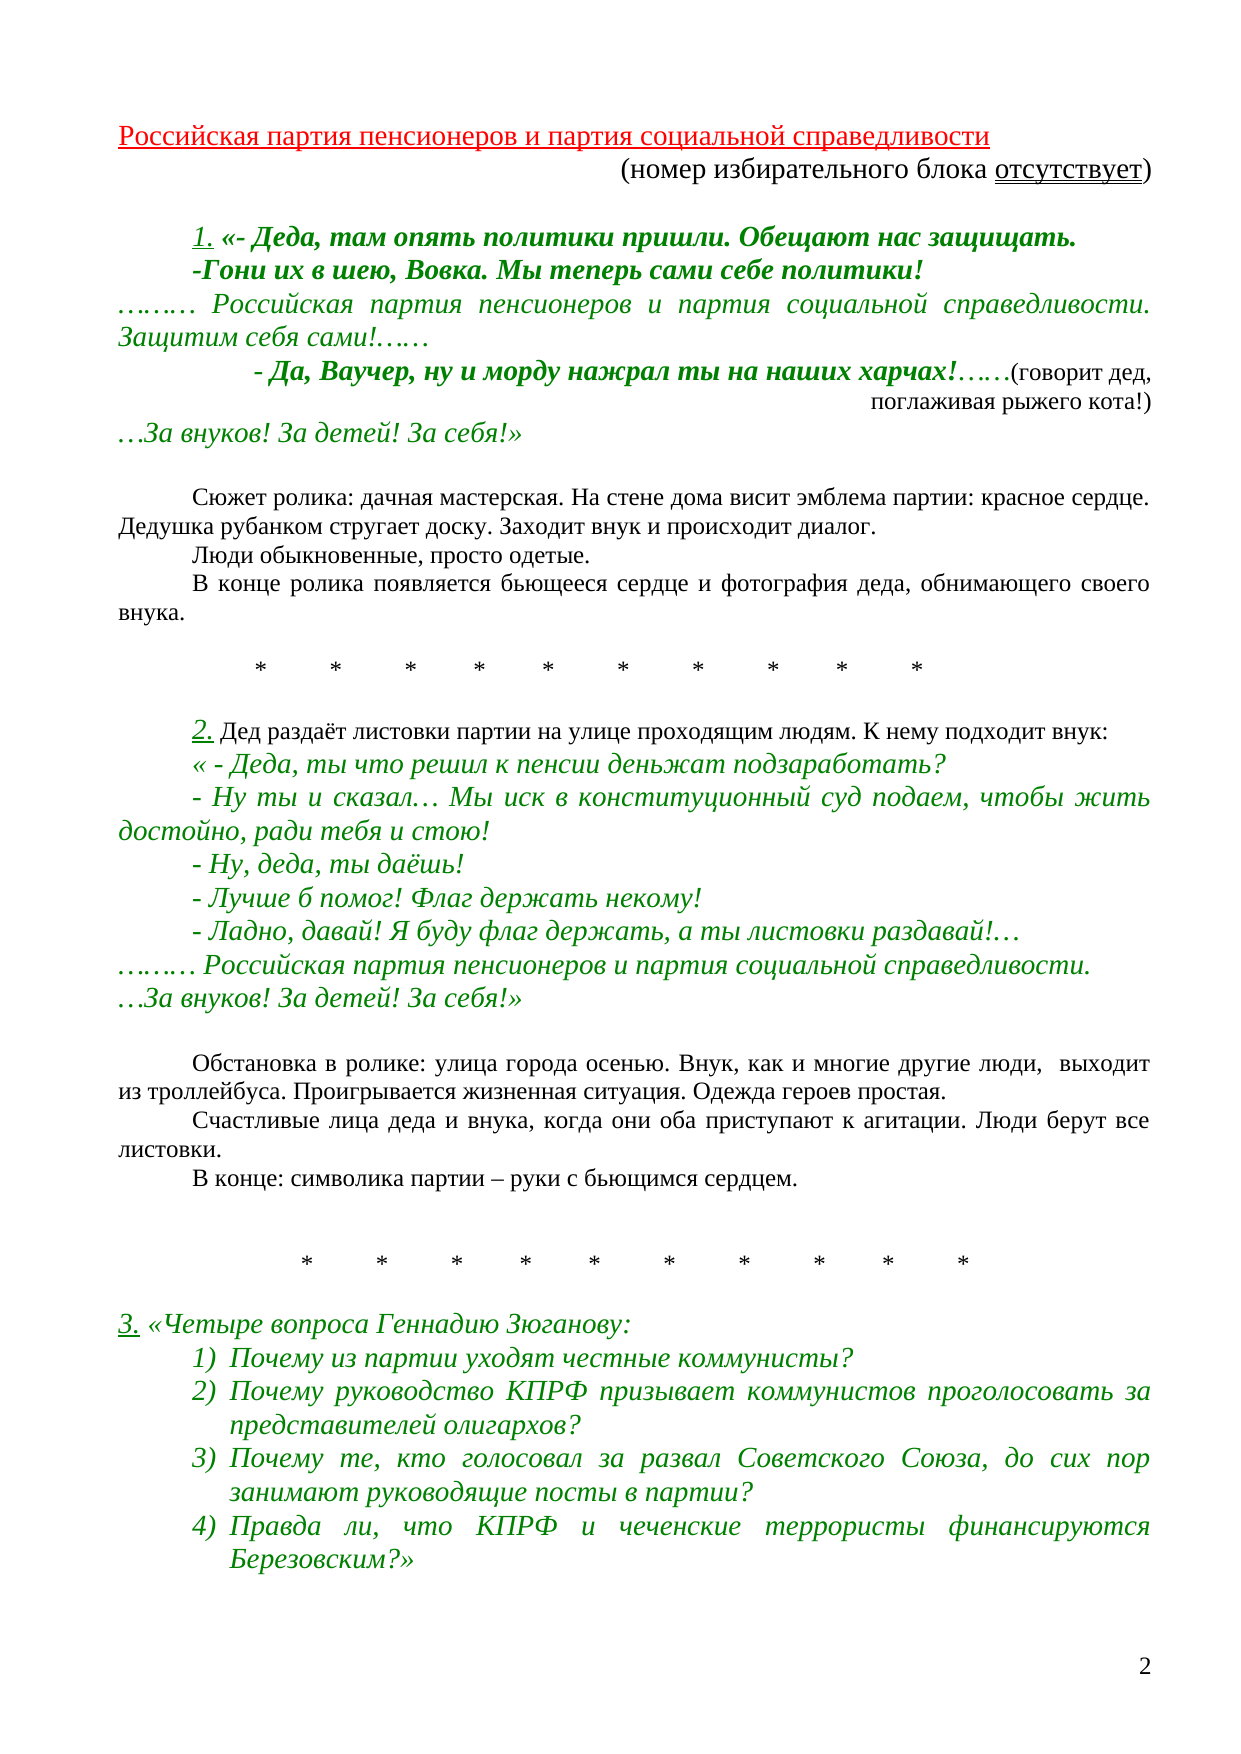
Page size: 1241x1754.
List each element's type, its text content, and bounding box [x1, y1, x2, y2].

text « - Деда, ты что решил к пенсии деньжат подзаработать? [118, 746, 1152, 779]
text 1. «- Деда, там опять политики пришли. Обещают нас защищать. [118, 219, 1152, 252]
text …За внуков! За детей! За себя!» [118, 981, 1152, 1014]
text * * * * * * * * * * [118, 1249, 1152, 1278]
list Почему из партии уходят честные коммунисты? [192, 1340, 1152, 1373]
text В конце: символика партии – руки с бьющимся сердцем. [118, 1163, 1152, 1191]
text (номер избирательного блока отсутствует) [118, 152, 1152, 185]
text - Лучше б помог! Флаг держать некому! [118, 880, 1152, 913]
text 3. «Четыре вопроса Геннадию Зюганову: [118, 1306, 1152, 1340]
list Почему те, кто голосовал за развал Советского Союза, до сих пор занимают руководящие посты в партии? [192, 1441, 1152, 1508]
text Обстановка в ролике: улица города осенью. Внук, как и многие другие люди, выходит из троллейбуса. Проигрывается жизненная ситуация. Одежда героев простая. [118, 1048, 1152, 1105]
text - Да, Ваучер, ну и морду нажрал ты на наших харчах!……(говорит дед, поглаживая рыжего кота!) [118, 353, 1152, 415]
text 2. Дед раздаёт листовки партии на улице проходящим людям. К нему подходит внук: [118, 712, 1152, 746]
text ……… Российская партия пенсионеров и партия социальной справедливости. [118, 947, 1152, 981]
text -Гони их в шею, Вовка. Мы теперь сами себе политики! [118, 252, 1152, 286]
text * * * * * * * * * * [118, 655, 1152, 683]
text - Ладно, давай! Я буду флаг держать, а ты листовки раздавай!… [118, 913, 1152, 947]
text Российская партия пенсионеров и партия социальной справедливости [118, 118, 1152, 152]
text Счастливые лица деда и внука, когда они оба приступают к агитации. Люди берут все листовки. [118, 1105, 1152, 1163]
text - Ну, деда, ты даёшь! [118, 846, 1152, 880]
text ……… Российская партия пенсионеров и партия социальной справедливости. Защитим себя сами!…… [118, 286, 1152, 353]
text В конце ролика появляется бьющееся сердце и фотография деда, обнимающего своего внука. [118, 568, 1152, 626]
text - Ну ты и сказал… Мы иск в конституционный суд подаем, чтобы жить достойно, ради тебя и стою! [118, 779, 1152, 846]
text …За внуков! За детей! За себя!» [118, 415, 1152, 449]
text Люди обыкновенные, просто одетые. [118, 540, 1152, 568]
text Сюжет ролика: дачная мастерская. На стене дома висит эмблема партии: красное сердце. Дедушка рубанком стругает доску. Заходит внук и происходит диалог. [118, 482, 1152, 540]
list Правда ли, что КПРФ и чеченские террористы финансируются Березовским?» [192, 1508, 1152, 1575]
list Почему руководство КПРФ призывает коммунистов проголосовать за представителей олигархов? [192, 1373, 1152, 1441]
